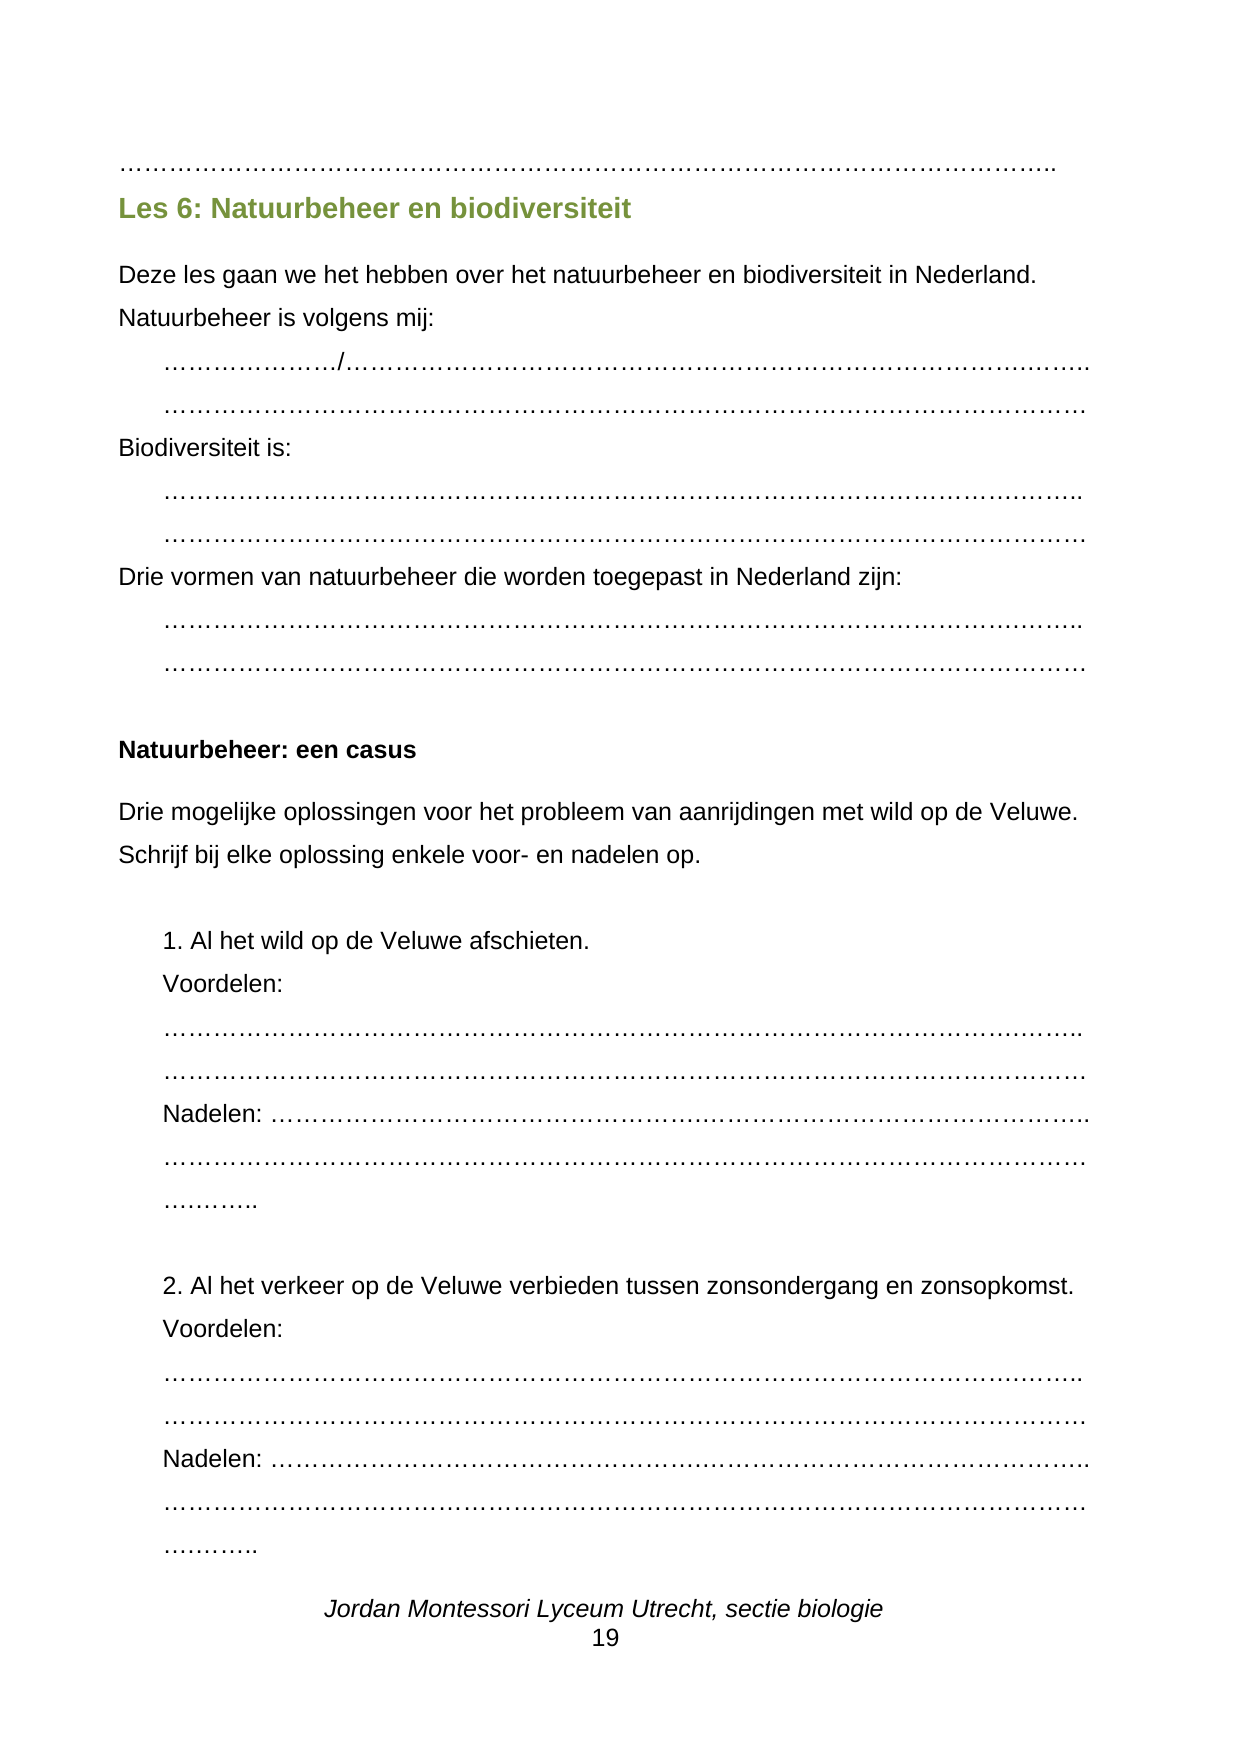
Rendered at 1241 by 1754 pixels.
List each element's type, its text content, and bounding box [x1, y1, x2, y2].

text ………………………………………………………………………………………….…….. [162, 605, 1093, 634]
text Drie vormen van natuurbeheer die worden toegepast in Nederland zijn: [118, 562, 1093, 591]
text Natuurbeheer is volgens mij: [118, 303, 1093, 332]
text ………………………………………………………………………………………………… [162, 1401, 1093, 1429]
text Drie mogelijke oplossingen voor het probleem van aanrijdingen met wild op de Veluwe. [118, 797, 1093, 826]
text Deze les gaan we het hebben over het natuurbeheer en biodiversiteit in Nederland. [118, 260, 1093, 289]
text Schrijf bij elke oplossing enkele voor- en nadelen op. [118, 840, 1093, 869]
text ………………………………………………………………………………………………… [162, 389, 1093, 418]
text …………………………………………………………………………………………………Nadelen: …………………………………………….………………………………………..…………………………………………………………………………………………………….…….. [162, 1056, 1093, 1257]
text Natuurbeheer: een casus [118, 734, 1093, 763]
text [118, 148, 1093, 176]
text 2. Al het verkeer op de Veluwe verbieden tussen zonsondergang en zonsopkomst. Voordelen: ………………………………………………………………………………………….…….. [162, 1271, 1093, 1386]
text ………………………………………………………………………………………….…….. [162, 476, 1093, 504]
text …………………/……………………………………………………………………….…….. [162, 346, 1093, 375]
text Nadelen: …………………………………………….………………………………………..…………………………………………………………………………………………………….…….. [162, 1444, 1093, 1559]
text Biodiversiteit is: [118, 433, 1093, 461]
text 1. Al het wild op de Veluwe afschieten. Voordelen: ………………………………………………………………………………………….…….. [162, 926, 1093, 1041]
text ………………………………………………………………………………………………… [162, 519, 1093, 548]
text Les 6: Natuurbeheer en biodiversiteit [118, 191, 1093, 224]
text ………………………………………………………………………………………………… [162, 648, 1093, 677]
